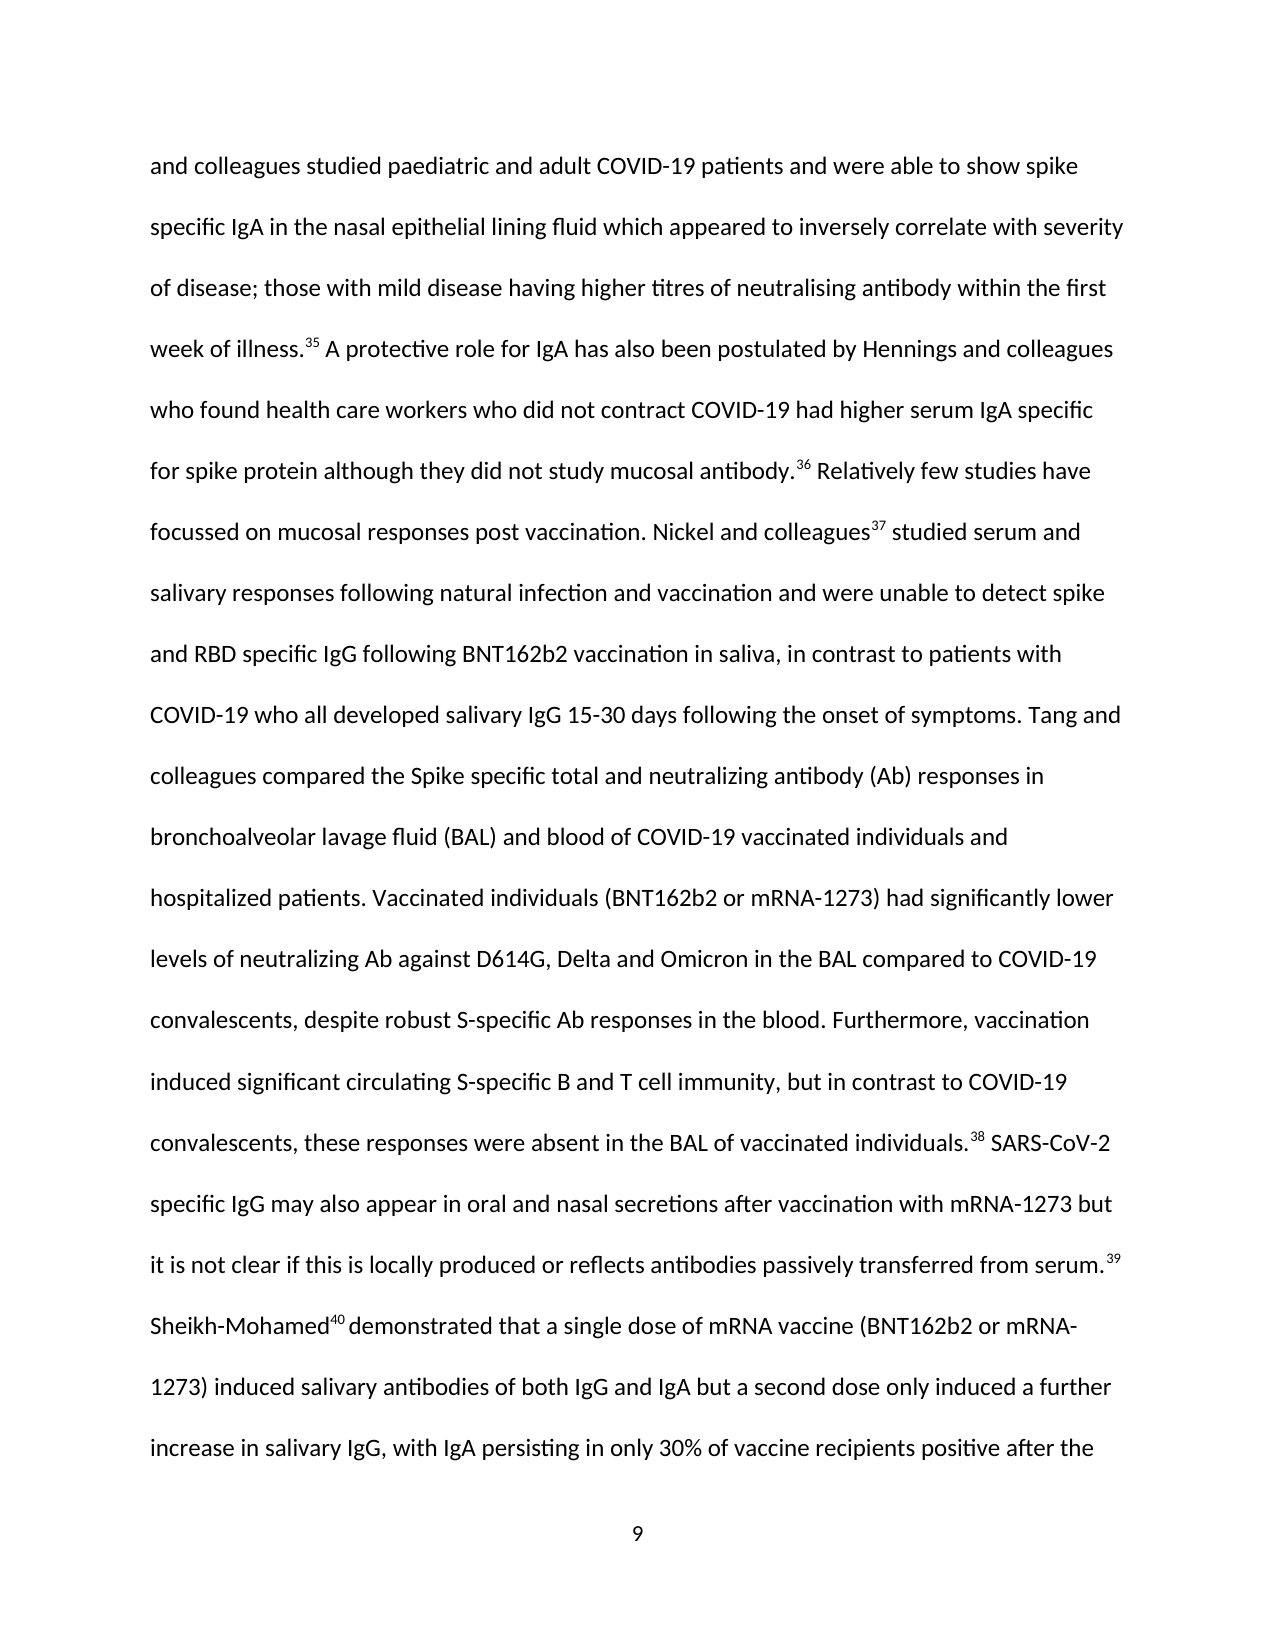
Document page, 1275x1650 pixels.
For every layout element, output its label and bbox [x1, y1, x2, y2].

text [150, 150, 1125, 1462]
